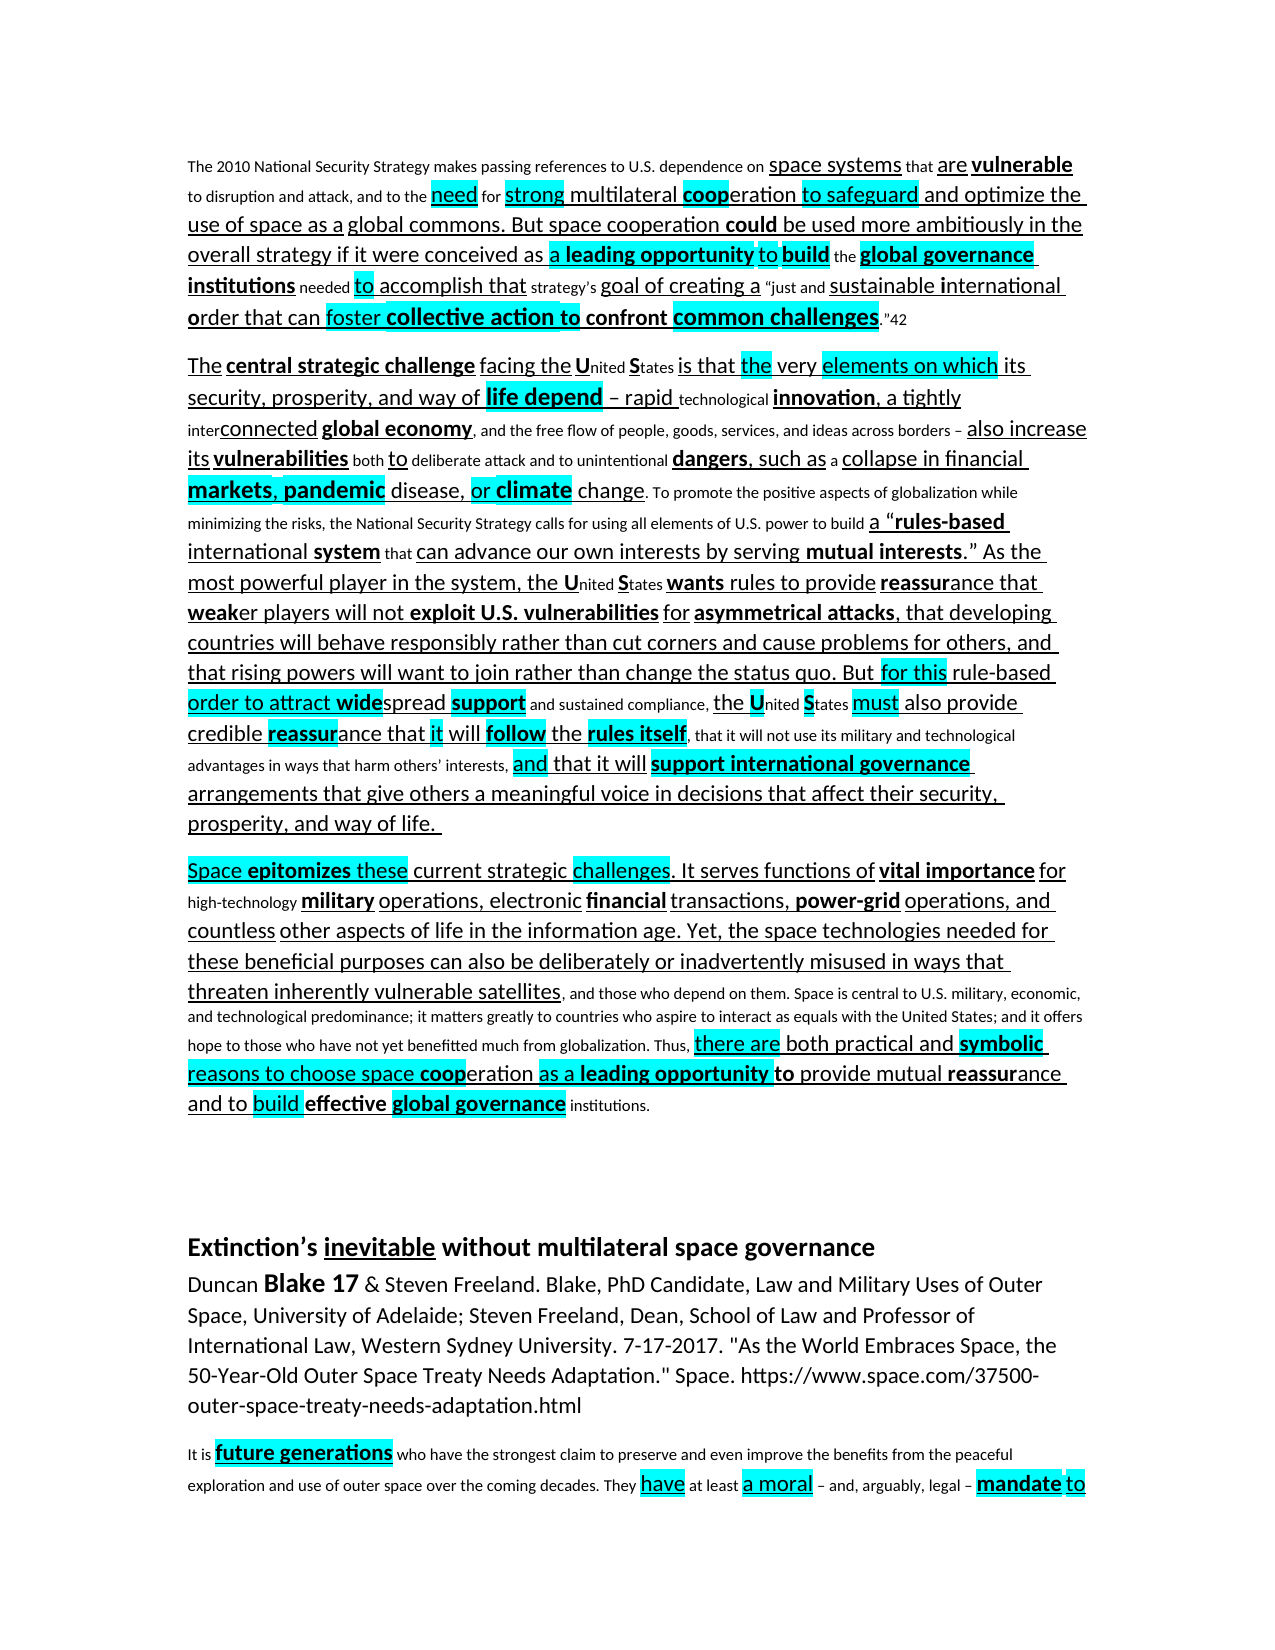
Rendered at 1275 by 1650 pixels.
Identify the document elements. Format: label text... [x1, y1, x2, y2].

text The 2010 National Security Strategy makes passing references to U.S. dependence on space systems that are vulnerable to disruption and attack, and to the need for strong multilateral cooperation to safeguard and optimize the use of space as a global commons. But space cooperation could be used more ambitiously in the overall strategy if it were conceived as a leading opportunity to build the global governance institutions needed to accomplish that strategy’s goal of creating a “just and sustainable international order that can foster collective action to confront common challenges.”42 [187, 150, 1087, 332]
text The central strategic challenge facing the United States is that the very elements on which its security, prosperity, and way of life depend – rapid technological innovation, a tightly interconnected global economy, and the free flow of people, goods, services, and ideas across borders – also increase its vulnerabilities both to deliberate attack and to unintentional dangers, such as a collapse in financial markets, pandemic disease, or climate change. To promote the positive aspects of globalization while minimizing the risks, the National Security Strategy calls for using all elements of U.S. power to build a “rules-based international system that can advance our own interests by serving mutual interests.” As the most powerful player in the system, the United States wants rules to provide reassurance that weaker players will not exploit U.S. vulnerabilities for asymmetrical attacks, that developing countries will behave responsibly rather than cut corners and cause problems for others, and that rising powers will want to join rather than change the status quo. But for this rule-based order to attract widespread support and sustained compliance, the United States must also provide credible reassurance that it will follow the rules itself, that it will not use its military and technological advantages in ways that harm others’ interests, and that it will support international governance arrangements that give others a meaningful voice in decisions that affect their security, prosperity, and way of life. [187, 351, 1087, 837]
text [187, 1438, 1087, 1497]
subtitle Extinction’s inevitable without multilateral space governance [187, 1230, 1087, 1263]
text Space epitomizes these current strategic challenges. It serves functions of vital importance for high-technology military operations, electronic financial transactions, power-grid operations, and countless other aspects of life in the information age. Yet, the space technologies needed for these beneficial purposes can also be deliberately or inadvertently misused in ways that threaten inherently vulnerable satellites, and those who depend on them. Space is central to U.S. military, economic, and technological predominance; it matters greatly to countries who aspire to interact as equals with the United States; and it offers hope to those who have not yet benefitted much from globalization. Thus, there are both practical and symbolic reasons to choose space cooperation as a leading opportunity to provide mutual reassurance and to build effective global governance institutions. [187, 856, 1087, 1118]
text Duncan Blake 17 & Steven Freeland. Blake, PhD Candidate, Law and Military Uses of Outer Space, University of Adelaide; Steven Freeland, Dean, School of Law and Professor of International Law, Western Sydney University. 7-17-2017. "As the World Embraces Space, the 50-Year-Old Outer Space Treaty Needs Adaptation." Space. https://www.space.com/37500-outer-space-treaty-needs-adaptation.html [187, 1266, 1087, 1420]
